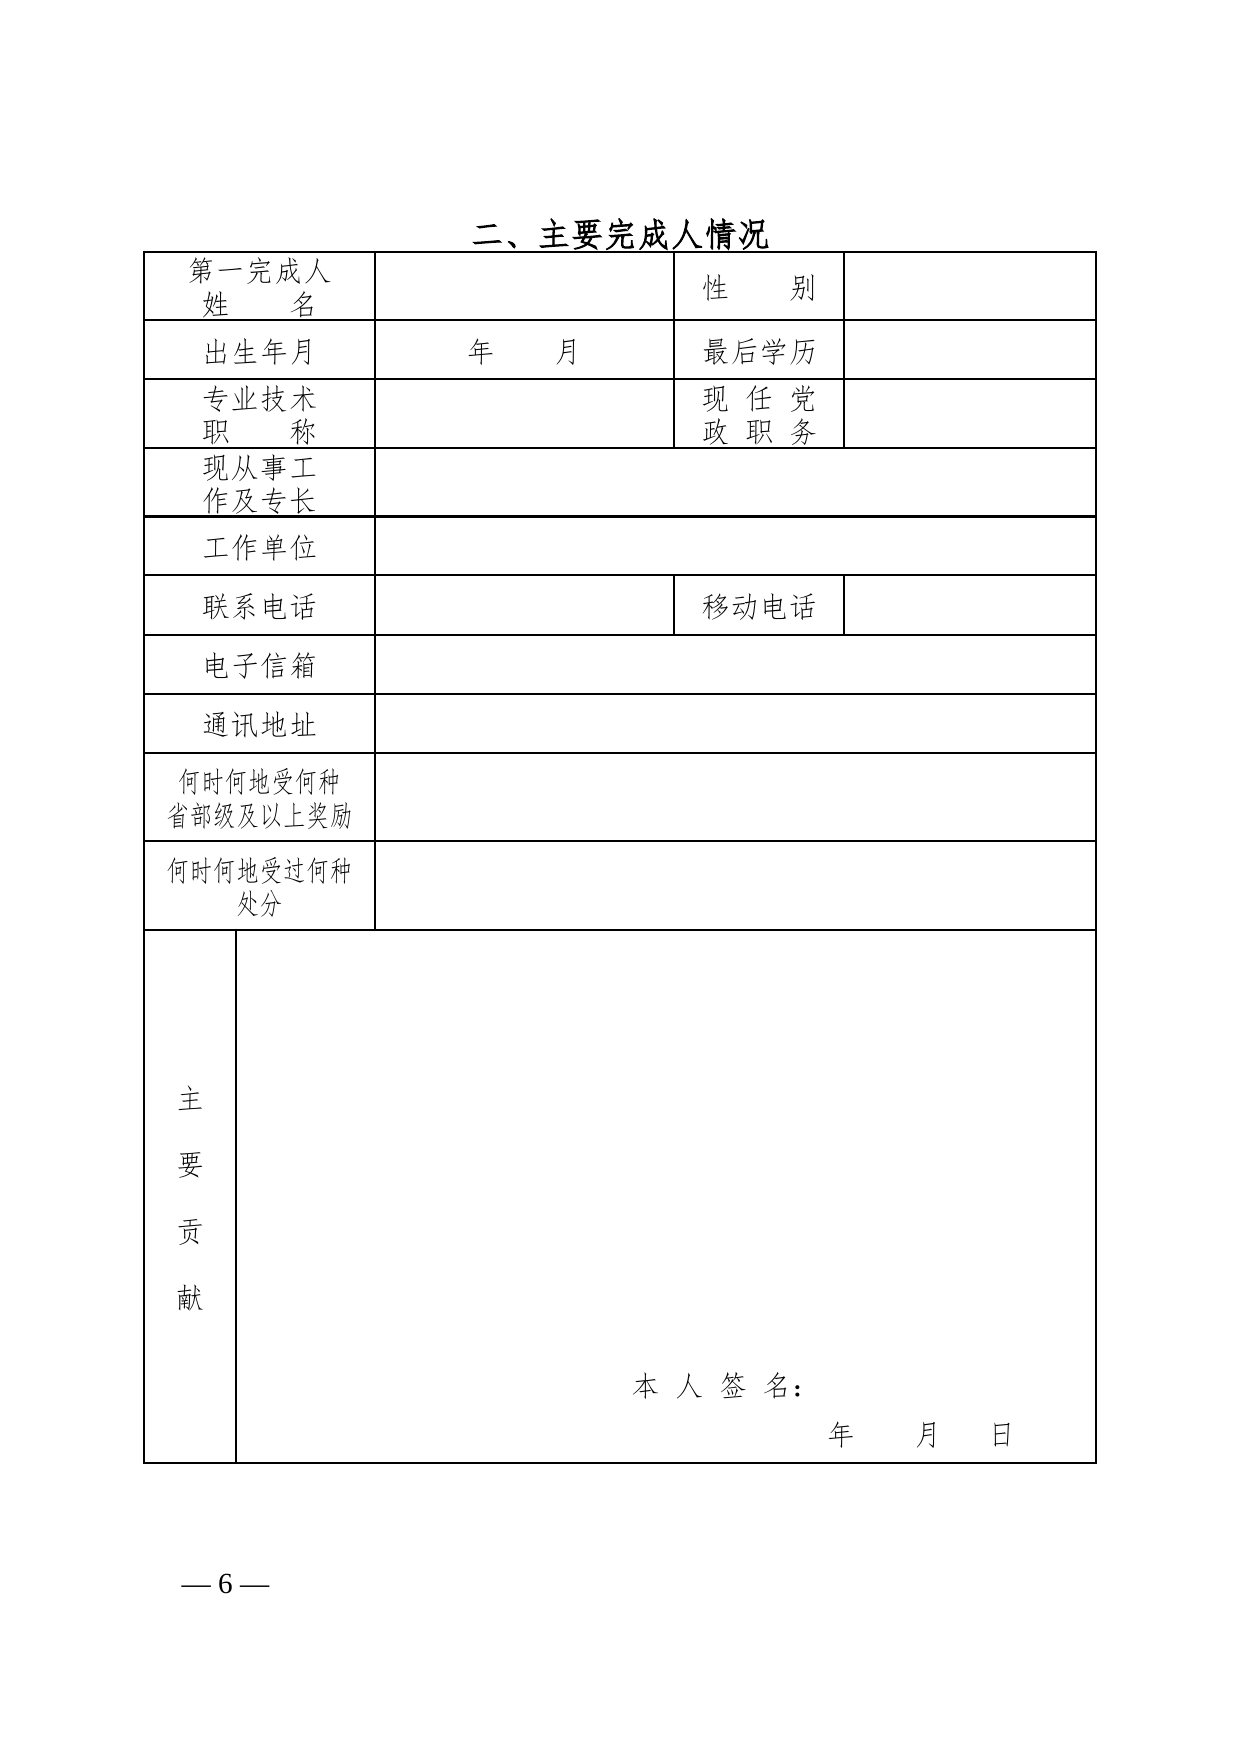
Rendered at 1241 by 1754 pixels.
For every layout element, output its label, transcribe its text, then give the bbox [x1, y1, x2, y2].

table_cell [376, 636, 1095, 692]
table_cell [376, 842, 1095, 928]
table_cell [845, 576, 1095, 633]
table_cell [376, 380, 673, 447]
table_cell [376, 518, 1095, 574]
table_cell [845, 321, 1095, 378]
table_cell 移动电话 [675, 576, 843, 633]
table_header 性 别 [675, 253, 843, 319]
table_cell 通讯地址 [145, 695, 374, 752]
table_cell 主 要 贡 献 [145, 931, 235, 1462]
table_cell 出生年月 [145, 321, 374, 378]
table_cell 现 任 党 政 职 务 [675, 380, 843, 447]
table_header 第一完成人 姓 名 [145, 253, 374, 319]
table_cell 最后学历 [675, 321, 843, 378]
table_cell 工作单位 [145, 518, 374, 574]
table_header [376, 253, 673, 319]
table_cell 何时何地受过何种处分 [145, 842, 374, 928]
text 二、主要完成人情况 [159, 213, 1081, 251]
table_cell [376, 449, 1095, 515]
table_cell 电子信箱 [145, 636, 374, 692]
table_header [845, 253, 1095, 319]
table_cell 联系电话 [145, 576, 374, 633]
table_cell 年 月 [376, 321, 673, 378]
table_cell [376, 754, 1095, 840]
table_cell [376, 576, 673, 633]
table_cell 现从事工 作及专长 [145, 449, 374, 515]
table_cell [376, 695, 1095, 752]
table_cell 专业技术 职 称 [145, 380, 374, 447]
table_cell 何时何地受何种 省部级及以上奖励 [145, 754, 374, 840]
table_cell [845, 380, 1095, 447]
table_cell 本 人 签 名： 年 月 日 [237, 931, 1095, 1462]
